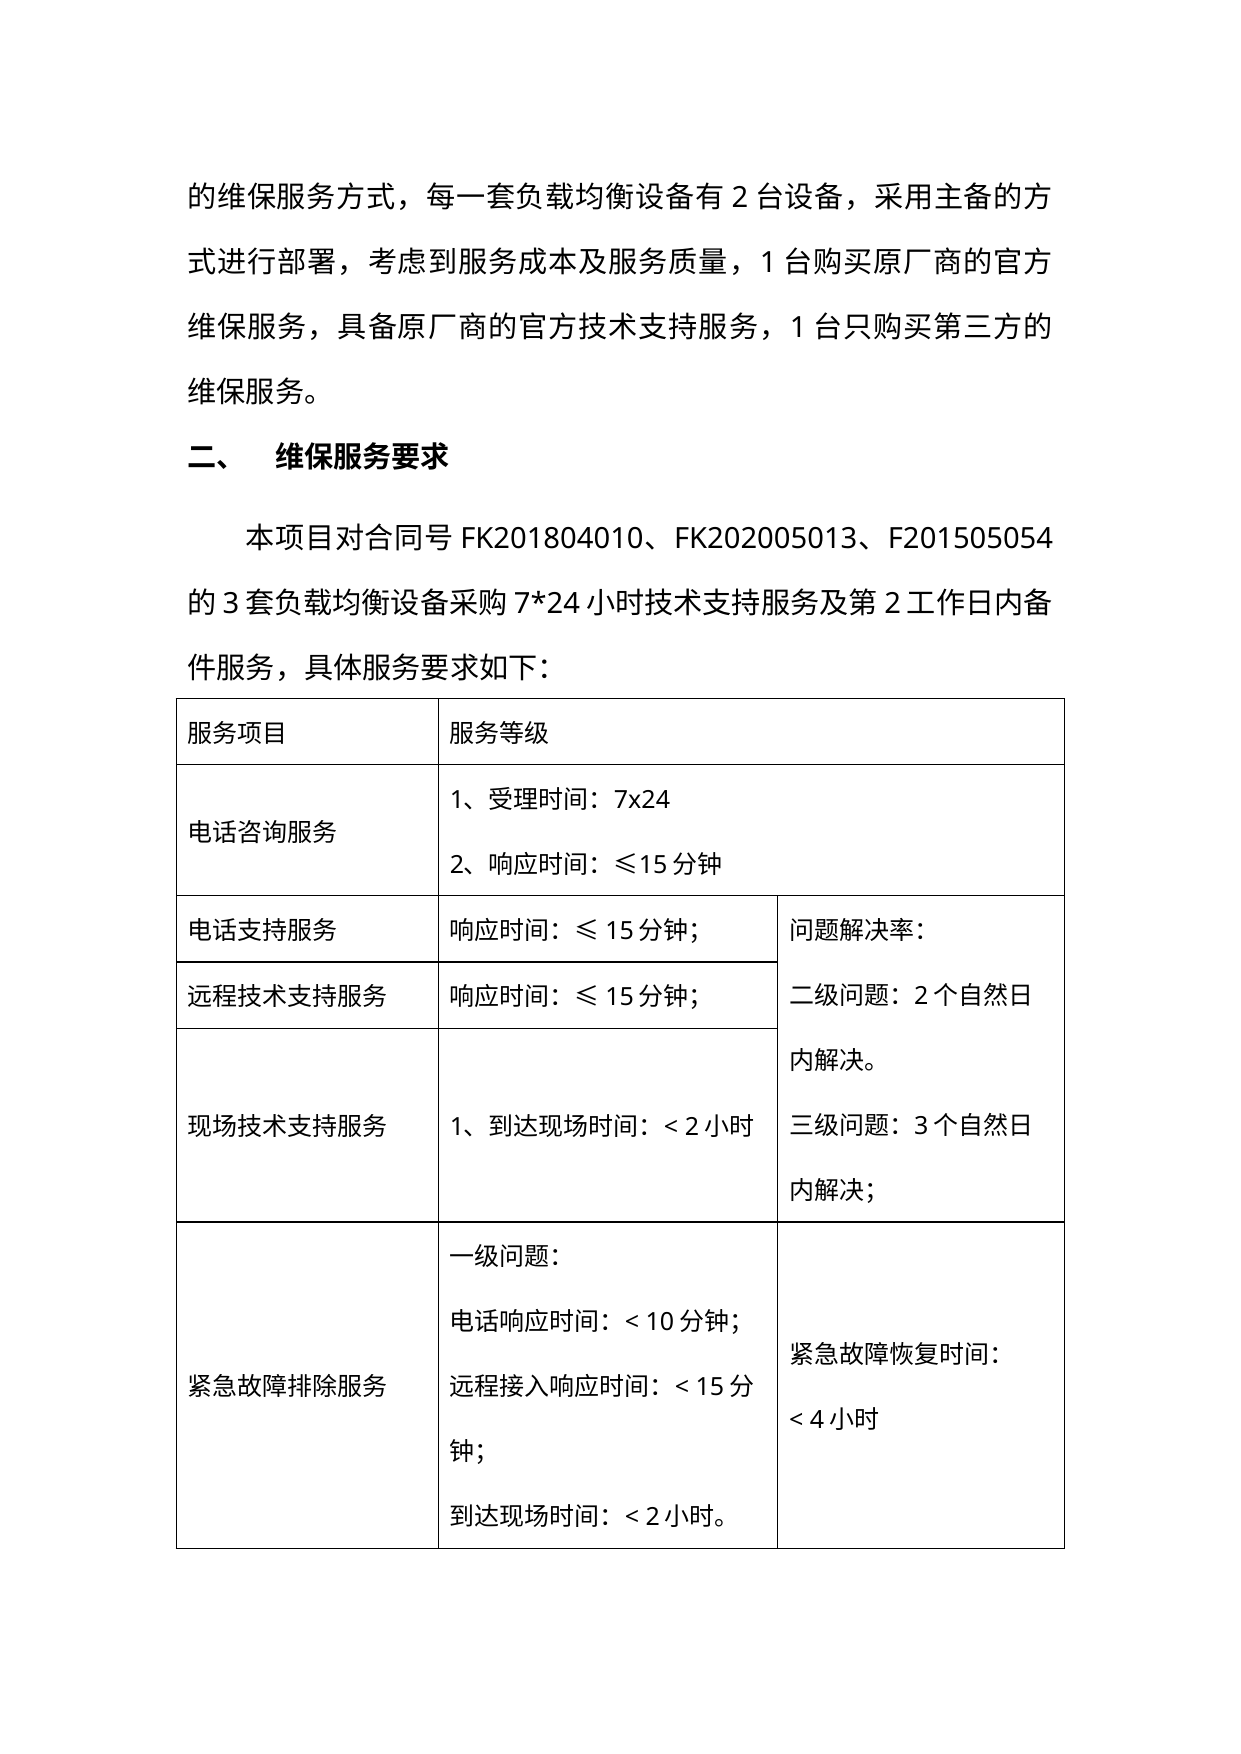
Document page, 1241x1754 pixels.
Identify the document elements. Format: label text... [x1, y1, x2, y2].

table_cell 1、到达现场时间：< 2小时 [439, 1029, 777, 1221]
table_cell 一级问题： 电话响应时间：< 10分钟； 远程接入响应时间：< 15分钟； 到达现场时间：< 2小时。 [439, 1223, 777, 1547]
table_header 服务等级 [439, 699, 1064, 764]
text 本项目对合同号FK201804010、FK202005013、F201505054的3套负载均衡设备采购7*24小时技术支持服务及第2工作日内备件服务，具体服务要求如下： [187, 503, 1053, 698]
table_cell 1、受理时间：7x24 2、响应时间：≤15分钟 [439, 765, 1064, 895]
table_cell 电话支持服务 [177, 896, 438, 961]
table_cell 紧急故障恢复时间： < 4小时 [778, 1223, 1064, 1547]
table_cell 紧急故障排除服务 [177, 1223, 438, 1547]
table_cell 响应时间：≤ 15分钟； [439, 963, 777, 1027]
table_header 服务项目 [177, 699, 438, 764]
table_cell 问题解决率： 二级问题：2个自然日内解决。 三级问题：3个自然日内解决； [778, 896, 1064, 1221]
table_cell 响应时间：≤ 15分钟； [439, 896, 777, 961]
table_cell 电话咨询服务 [177, 765, 438, 895]
table_cell 现场技术支持服务 [177, 1029, 438, 1221]
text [187, 162, 1053, 422]
table_cell 远程技术支持服务 [177, 963, 438, 1027]
subtitle 二、 维保服务要求 [187, 422, 1053, 487]
